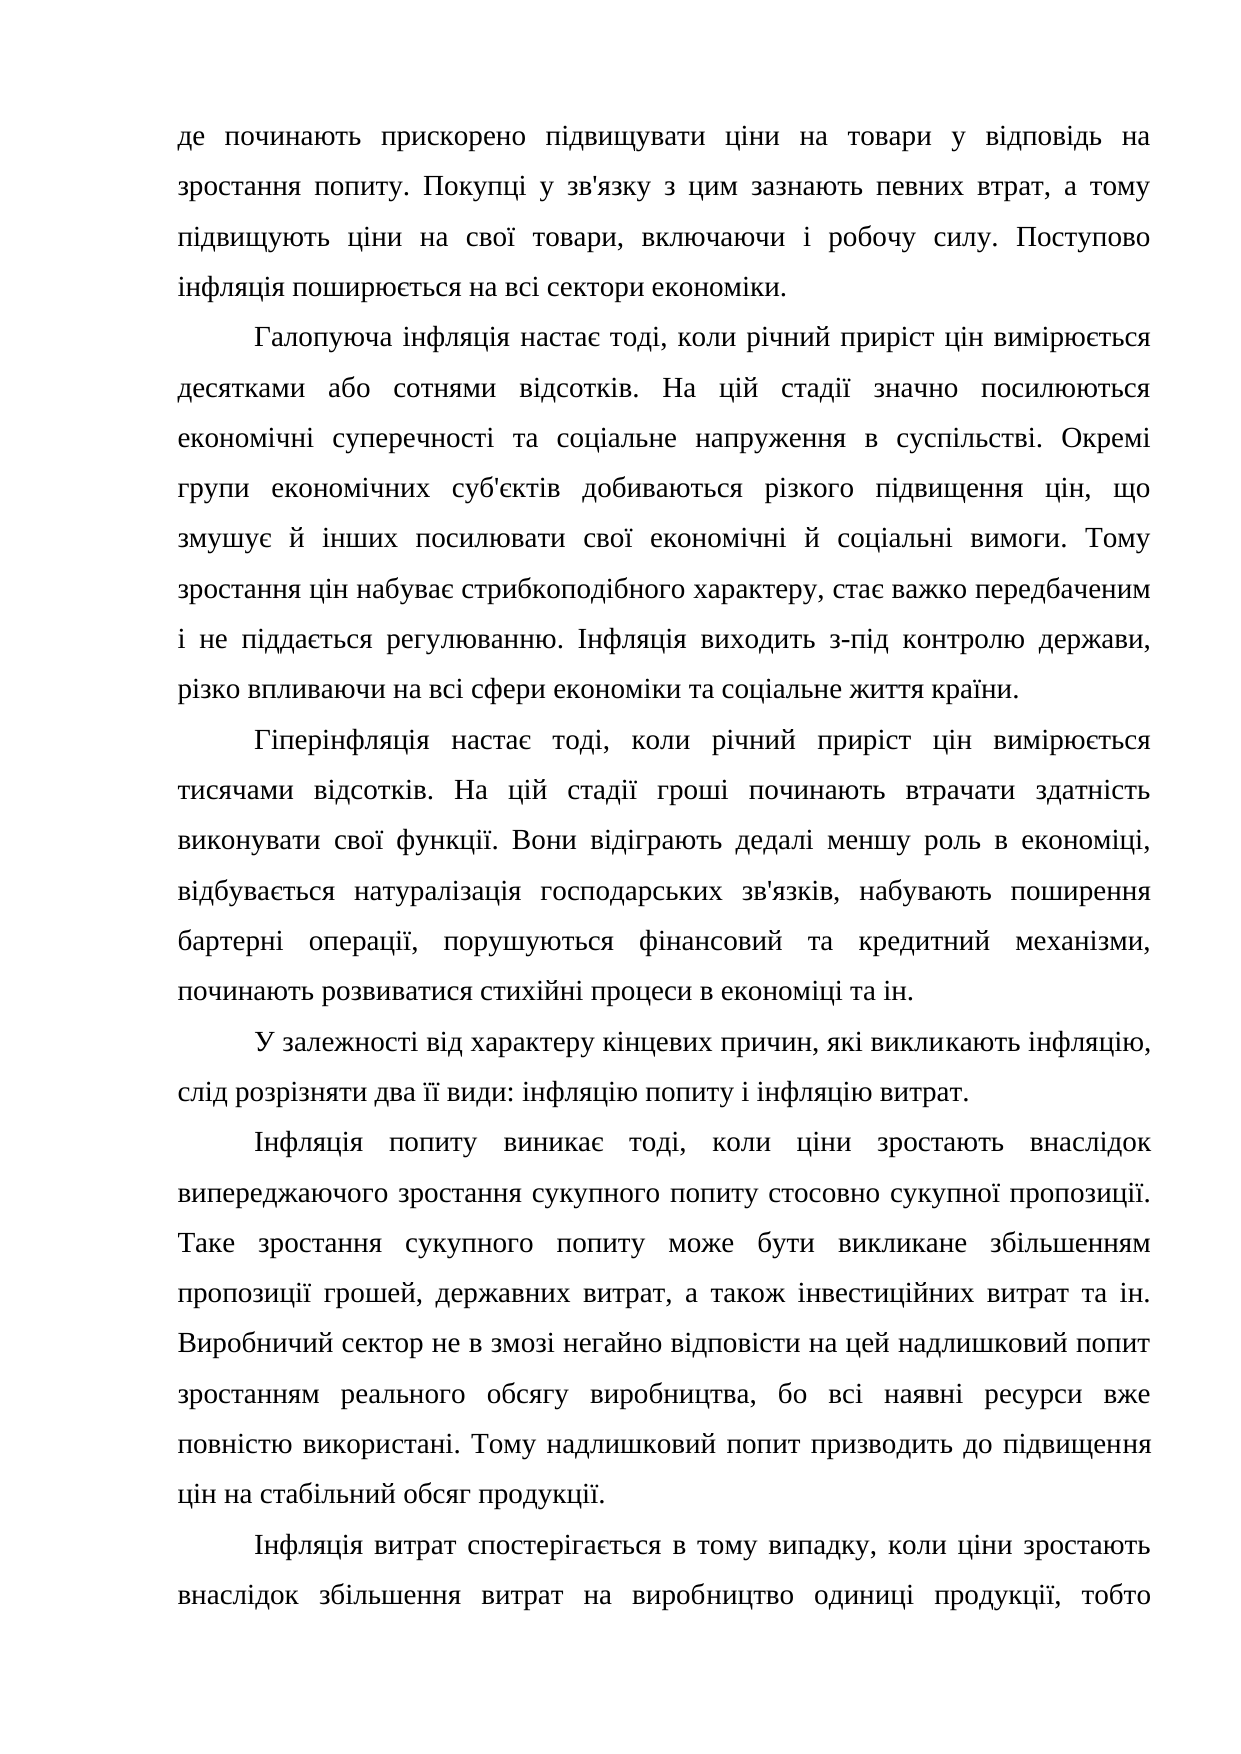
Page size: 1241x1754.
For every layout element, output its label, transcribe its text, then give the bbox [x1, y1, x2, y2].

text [177, 118, 1152, 303]
text Інфляція попиту виникає тоді, коли ціни зростають внаслідок випереджаючого зростання сукупного попиту стосовно сукупної пропозиції. Таке зростання сукупного попиту може бути викликане збільшенням пропозиції грошей, державних витрат, а також інвестиційних витрат та ін. Виробничий сектор не в змозі негайно відповісти на цей надлишковий попит зростанням реального обсягу виробництва, бо всі наявні ресурси вже повністю використані. Тому надлишковий попит призводить до підвищення цін на стабільний обсяг продукції. [177, 1124, 1152, 1510]
text Галопуюча інфляція настає тоді, коли річний приріст цін вимірюється десятками або сотнями відсотків. На цій стадії значно посилюються економічні суперечності та соціальне напруження в суспільстві. Окремі групи економічних суб'єктів добиваються різкого підвищення цін, що змушує й інших посилювати свої економічні й соціальні вимоги. Тому зростання цін набуває стрибкоподібного характеру, стає важко передбаченим і не піддається регулюванню. Інфляція виходить з-під контролю держави, різко впливаючи на всі сфери економіки та соціальне життя країни. [177, 319, 1152, 705]
text У залежності від характеру кінцевих причин, які викликають інфляцію, слід розрізняти два її види: інфляцію попиту і інфляцію витрат. [177, 1024, 1152, 1108]
text Гіперінфляція настає тоді, коли річний приріст цін вимірюється тисячами відсотків. На цій стадії гроші починають втрачати здатність виконувати свої функції. Вони відіграють дедалі меншу роль в економіці, відбувається натуралізація господарських зв'язків, набувають поширення бартерні операції, порушуються фінансовий та кредитний механізми, починають розвиватися стихійні процеси в економіці та ін. [177, 722, 1152, 1007]
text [177, 1527, 1152, 1611]
